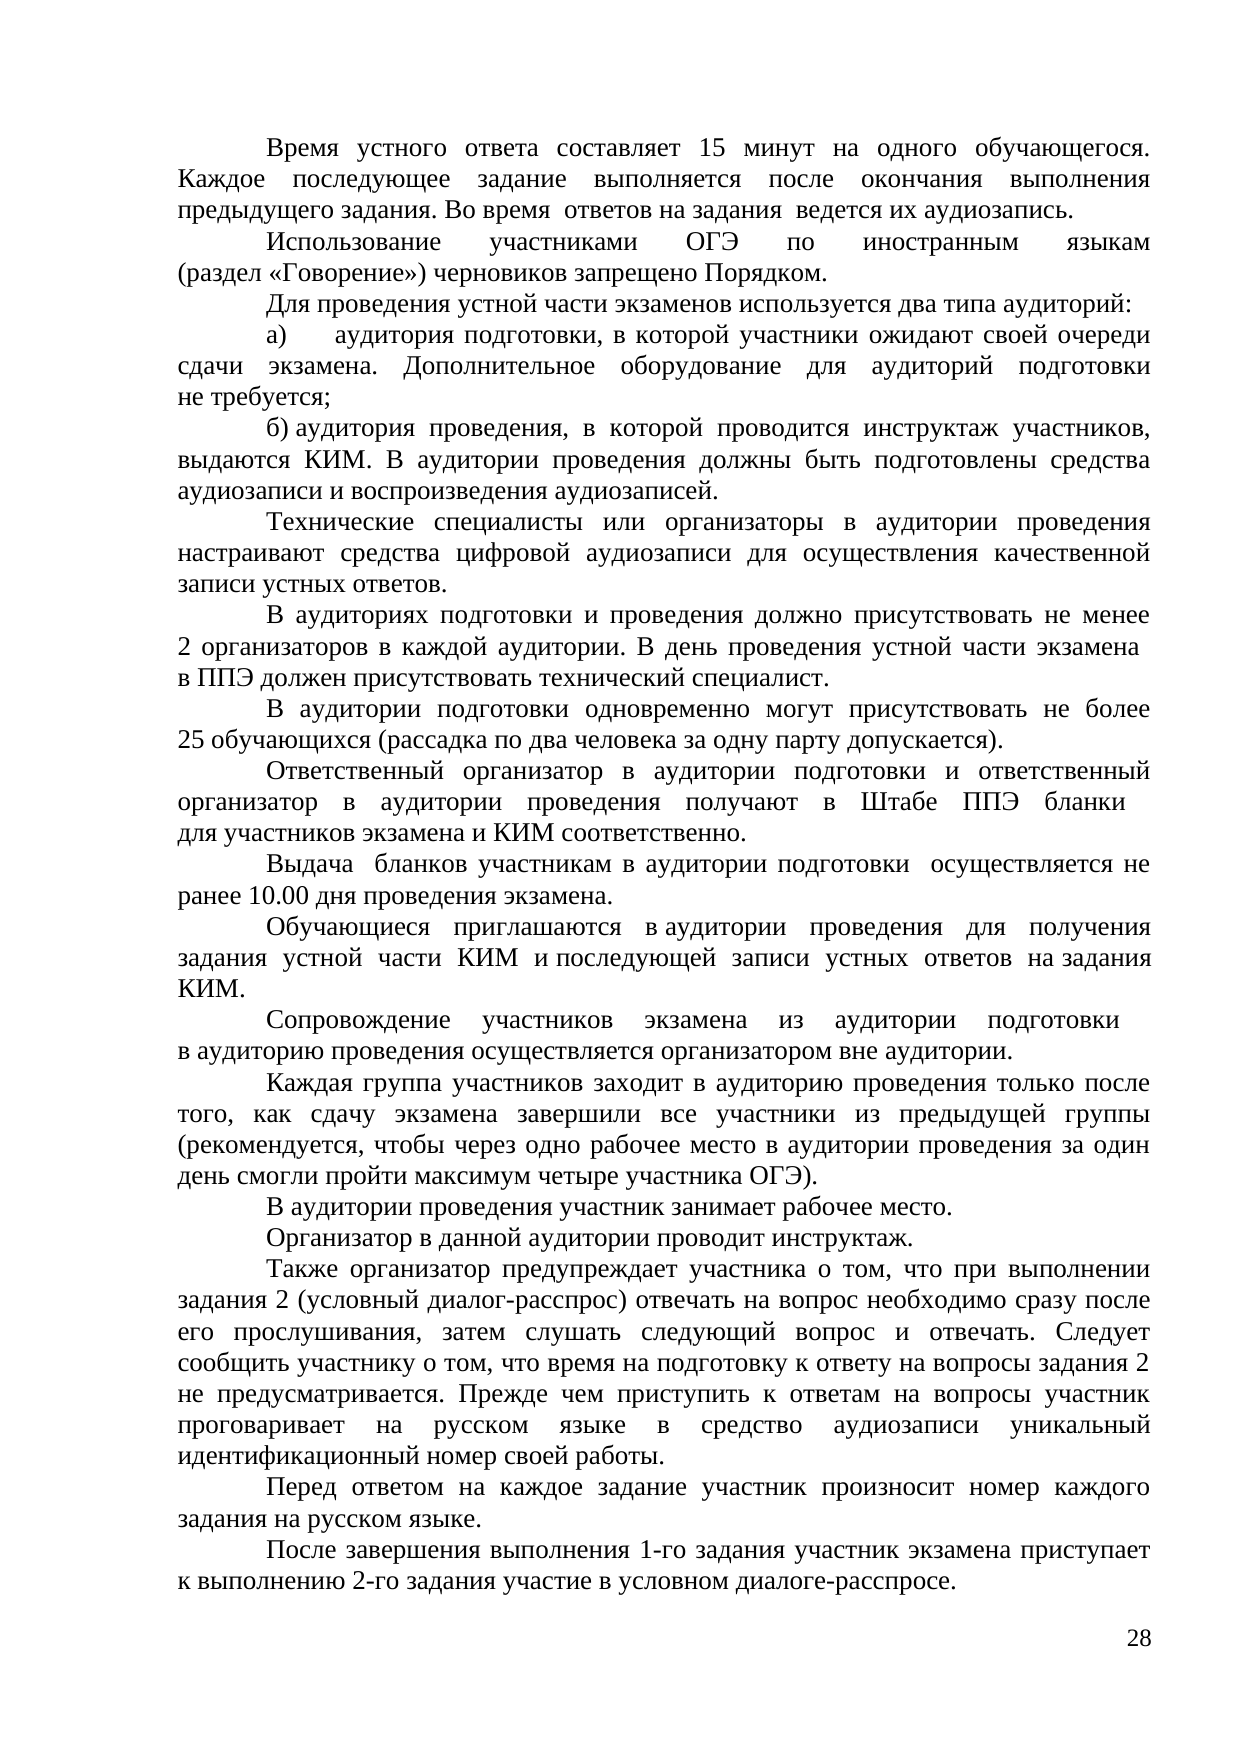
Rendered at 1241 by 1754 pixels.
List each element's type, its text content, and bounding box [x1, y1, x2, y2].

text Технические специалисты или организаторы в аудитории проведения настраивают средства цифровой аудиозаписи для осуществления качественной записи устных ответов. [177, 505, 1152, 598]
text Ответственный организатор в аудитории подготовки и ответственный организатор в аудитории проведения получают в Штабе ППЭ бланки для участников экзамена и КИМ соответственно. [177, 754, 1152, 848]
text Каждая группа участников заходит в аудиторию проведения только после того, как сдачу экзамена завершили все участники из предыдущей группы (рекомендуется, чтобы через одно рабочее место в аудитории проведения за один день смогли пройти максимум четыре участника ОГЭ). [177, 1066, 1152, 1190]
text Сопровождение участников экзамена из аудитории подготовки в аудиторию проведения осуществляется организатором вне аудитории. [177, 1003, 1152, 1066]
text В аудитории проведения участник занимает рабочее место. [177, 1190, 1152, 1221]
text Также организатор предупреждает участника о том, что при выполнении задания 2 (условный диалог-расспрос) отвечать на вопрос необходимо сразу после его прослушивания, затем слушать следующий вопрос и отвечать. Следует сообщить участнику о том, что время на подготовку к ответу на вопросы задания 2 не предусматривается. Прежде чем приступить к ответам на вопросы участник проговаривает на русском языке в средство аудиозаписи уникальный идентификационный номер своей работы. [177, 1252, 1152, 1471]
text Выдача бланков участникам в аудитории подготовки осуществляется не ранее 10.00 дня проведения экзамена. [177, 848, 1152, 910]
text Перед ответом на каждое задание участник произносит номер каждого задания на русском языке. [177, 1471, 1152, 1533]
text Время устного ответа составляет 15 минут на одного обучающегося. Каждое последующее задание выполняется после окончания выполнения предыдущего задания. Во время ответов на задания ведется их аудиозапись. [177, 131, 1152, 225]
text После завершения выполнения 1-го задания участник экзамена приступает к выполнению 2-го задания участие в условном диалоге-расспросе. [177, 1533, 1152, 1595]
text б) аудитория проведения, в которой проводится инструктаж участников, выдаются КИМ. В аудитории проведения должны быть подготовлены средства аудиозаписи и воспроизведения аудиозаписей. [177, 412, 1152, 505]
text Для проведения устной части экзаменов используется два типа аудиторий: [177, 287, 1152, 318]
text Обучающиеся приглашаются в аудитории проведения для получения задания устной части КИМ и последующей записи устных ответов на задания КИМ. [177, 910, 1152, 1003]
text а) аудитория подготовки, в которой участники ожидают своей очереди сдачи экзамена. Дополнительное оборудование для аудиторий подготовки не требуется; [177, 318, 1152, 412]
text В аудитории подготовки одновременно могут присутствовать не более 25 обучающихся (рассадка по два человека за одну парту допускается). [177, 692, 1152, 754]
text Использование участниками ОГЭ по иностранным языкам (раздел «Говорение») черновиков запрещено Порядком. [177, 225, 1152, 287]
text В аудиториях подготовки и проведения должно присутствовать не менее 2 организаторов в каждой аудитории. В день проведения устной части экзамена в ППЭ должен присутствовать технический специалист. [177, 598, 1152, 692]
text Организатор в данной аудитории проводит инструктаж. [177, 1221, 1152, 1252]
